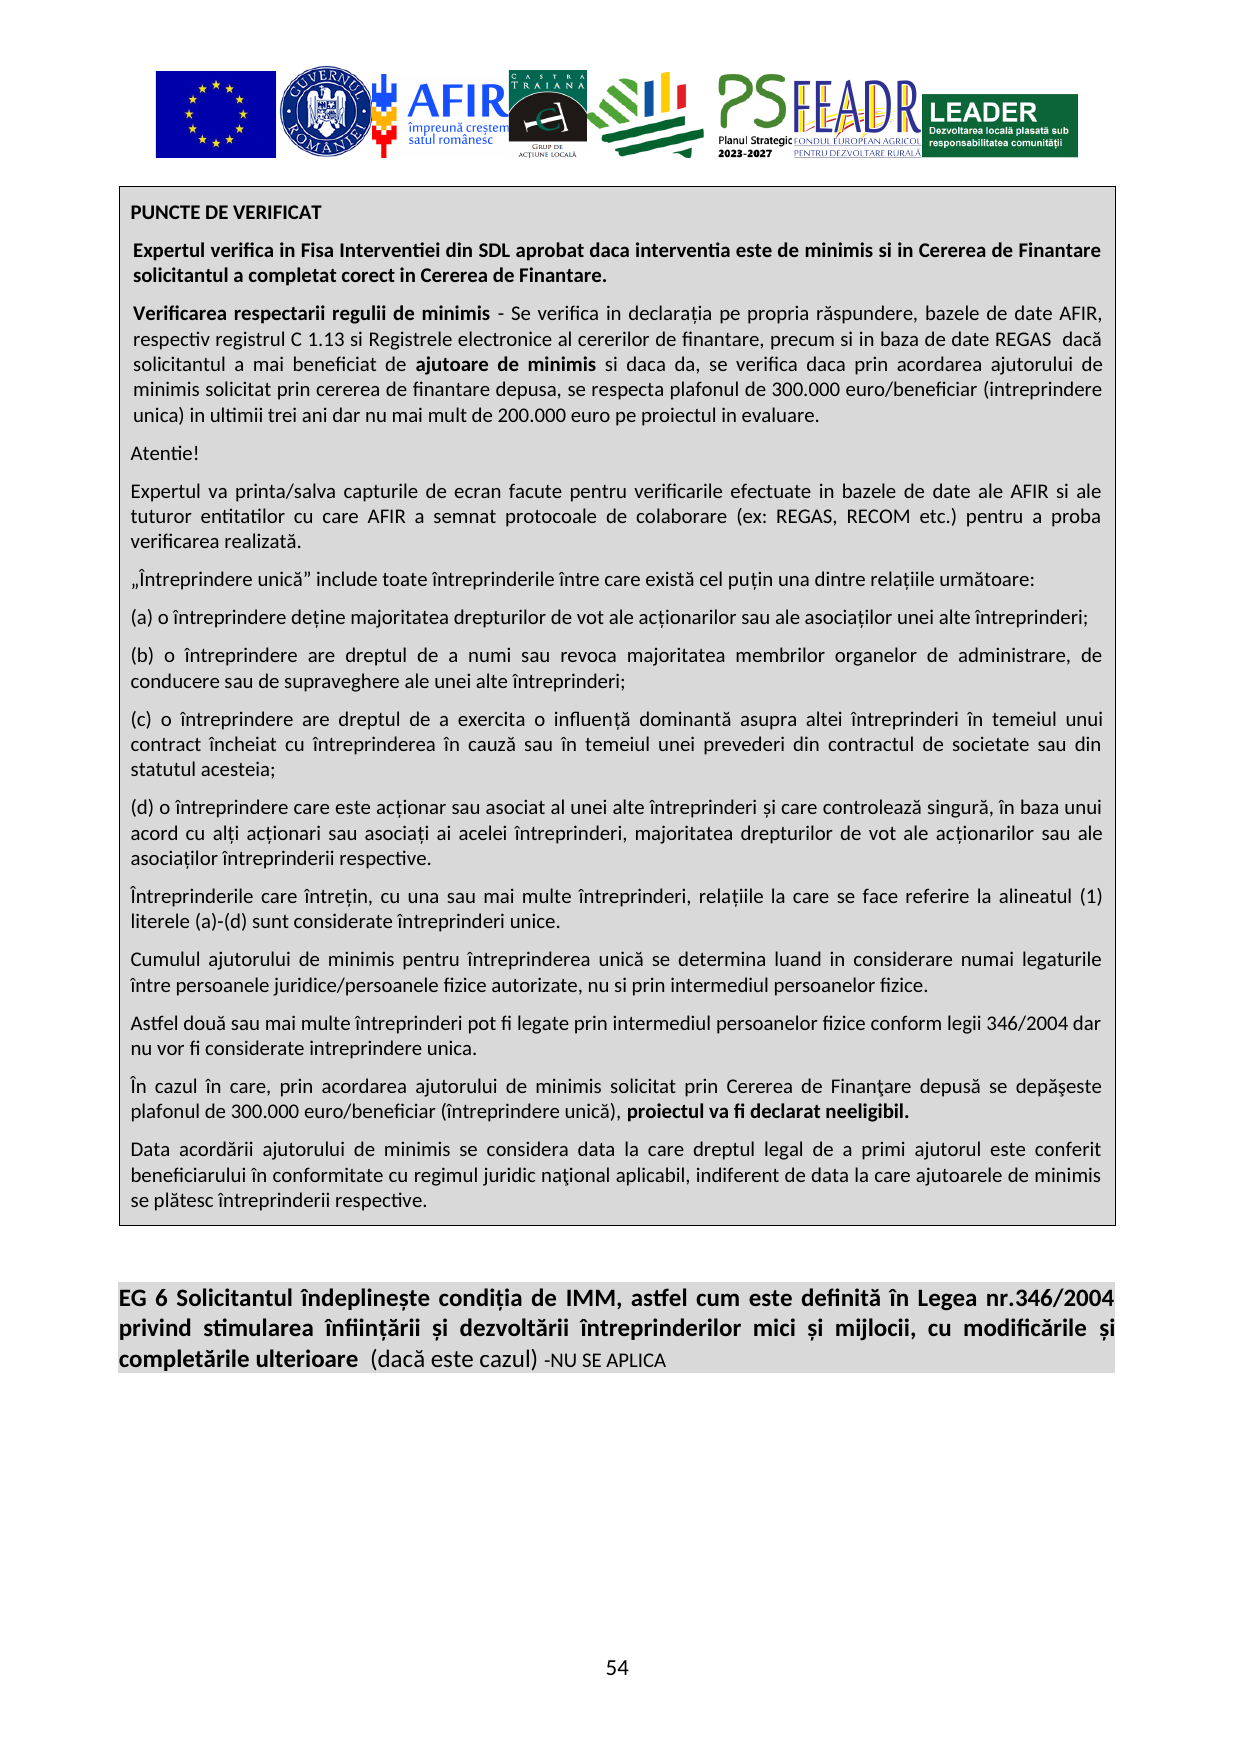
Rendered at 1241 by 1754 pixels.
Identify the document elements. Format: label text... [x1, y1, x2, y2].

picture [155, 60, 1079, 158]
text EG 6 Solicitantul îndeplinește condiția de IMM, astfel cum este definită în Legea nr.346/2004 privind stimularea înfiinţării şi dezvoltării întreprinderilor mici şi mijlocii, cu modificările și completările ulterioare (dacă este cazul) -NU SE APLICA [118, 1282, 1115, 1373]
table_cell PUNCTE DE VERIFICAT Expertul verifica in Fisa Interventiei din SDL aprobat daca interventia este de minimis si in Cererea de Finantare solicitantul a completat corect in Cererea de Finantare. Verificarea respectarii regulii de minimis - Se verifica in declarația pe propria răspundere, bazele de date AFIR, respectiv registrul C 1.13 si Registrele electronice al cererilor de finantare, precum si in baza de date REGAS dacă solicitantul a mai beneficiat de ajutoare de minimis si daca da, se verifica daca prin acordarea ajutorului de minimis solicitat prin cererea de finantare depusa, se respecta plafonul de 300.000 euro/beneficiar (intreprindere unica) in ultimii trei ani dar nu mai mult de 200.000 euro pe proiectul in evaluare. Atentie! Expertul va printa/salva capturile de ecran facute pentru verificarile efectuate in bazele de date ale AFIR si ale tuturor entitatilor cu care AFIR a semnat protocoale de colaborare (ex: REGAS, RECOM etc.) pentru a proba verificarea realizată. „Întreprindere unică” include toate întreprinderile între care există cel puțin una dintre relațiile următoare: (a) o întreprindere deține majoritatea drepturilor de vot ale acționarilor sau ale asociaților unei alte întreprinderi; (b) o întreprindere are dreptul de a numi sau revoca majoritatea membrilor organelor de administrare, de conducere sau de supraveghere ale unei alte întreprinderi; (c) o întreprindere are dreptul de a exercita o influență dominantă asupra altei întreprinderi în temeiul unui contract încheiat cu întreprinderea în cauză sau în temeiul unei prevederi din contractul de societate sau din statutul acesteia; (d) o întreprindere care este acționar sau asociat al unei alte întreprinderi și care controlează singură, în baza unui acord cu alți acționari sau asociați ai acelei întreprinderi, majoritatea drepturilor de vot ale acționarilor sau ale asociaților întreprinderii respective. Întreprinderile care întrețin, cu una sau mai multe întreprinderi, relațiile la care se face referire la alineatul (1) literele (a)-(d) sunt considerate întreprinderi unice. Cumulul ajutorului de minimis pentru întreprinderea unică se determina luand in considerare numai legaturile între persoanele juridice/persoanele fizice autorizate, nu si prin intermediul persoanelor fizice. Astfel două sau mai multe întreprinderi pot fi legate prin intermediul persoanelor fizice conform legii 346/2004 dar nu vor fi considerate intreprindere unica. În cazul în care, prin acordarea ajutorului de minimis solicitat prin Cererea de Finanţare depusă se depăşeste plafonul de 300.000 euro/beneficiar (întreprindere unică), proiectul va fi declarat neeligibil. Data acordării ajutorului de minimis se considera data la care dreptul legal de a primi ajutorul este conferit beneficiarului în conformitate cu regimul juridic naţional aplicabil, indiferent de data la care ajutoarele de minimis se plătesc întreprinderii respective. [120, 187, 1115, 1225]
